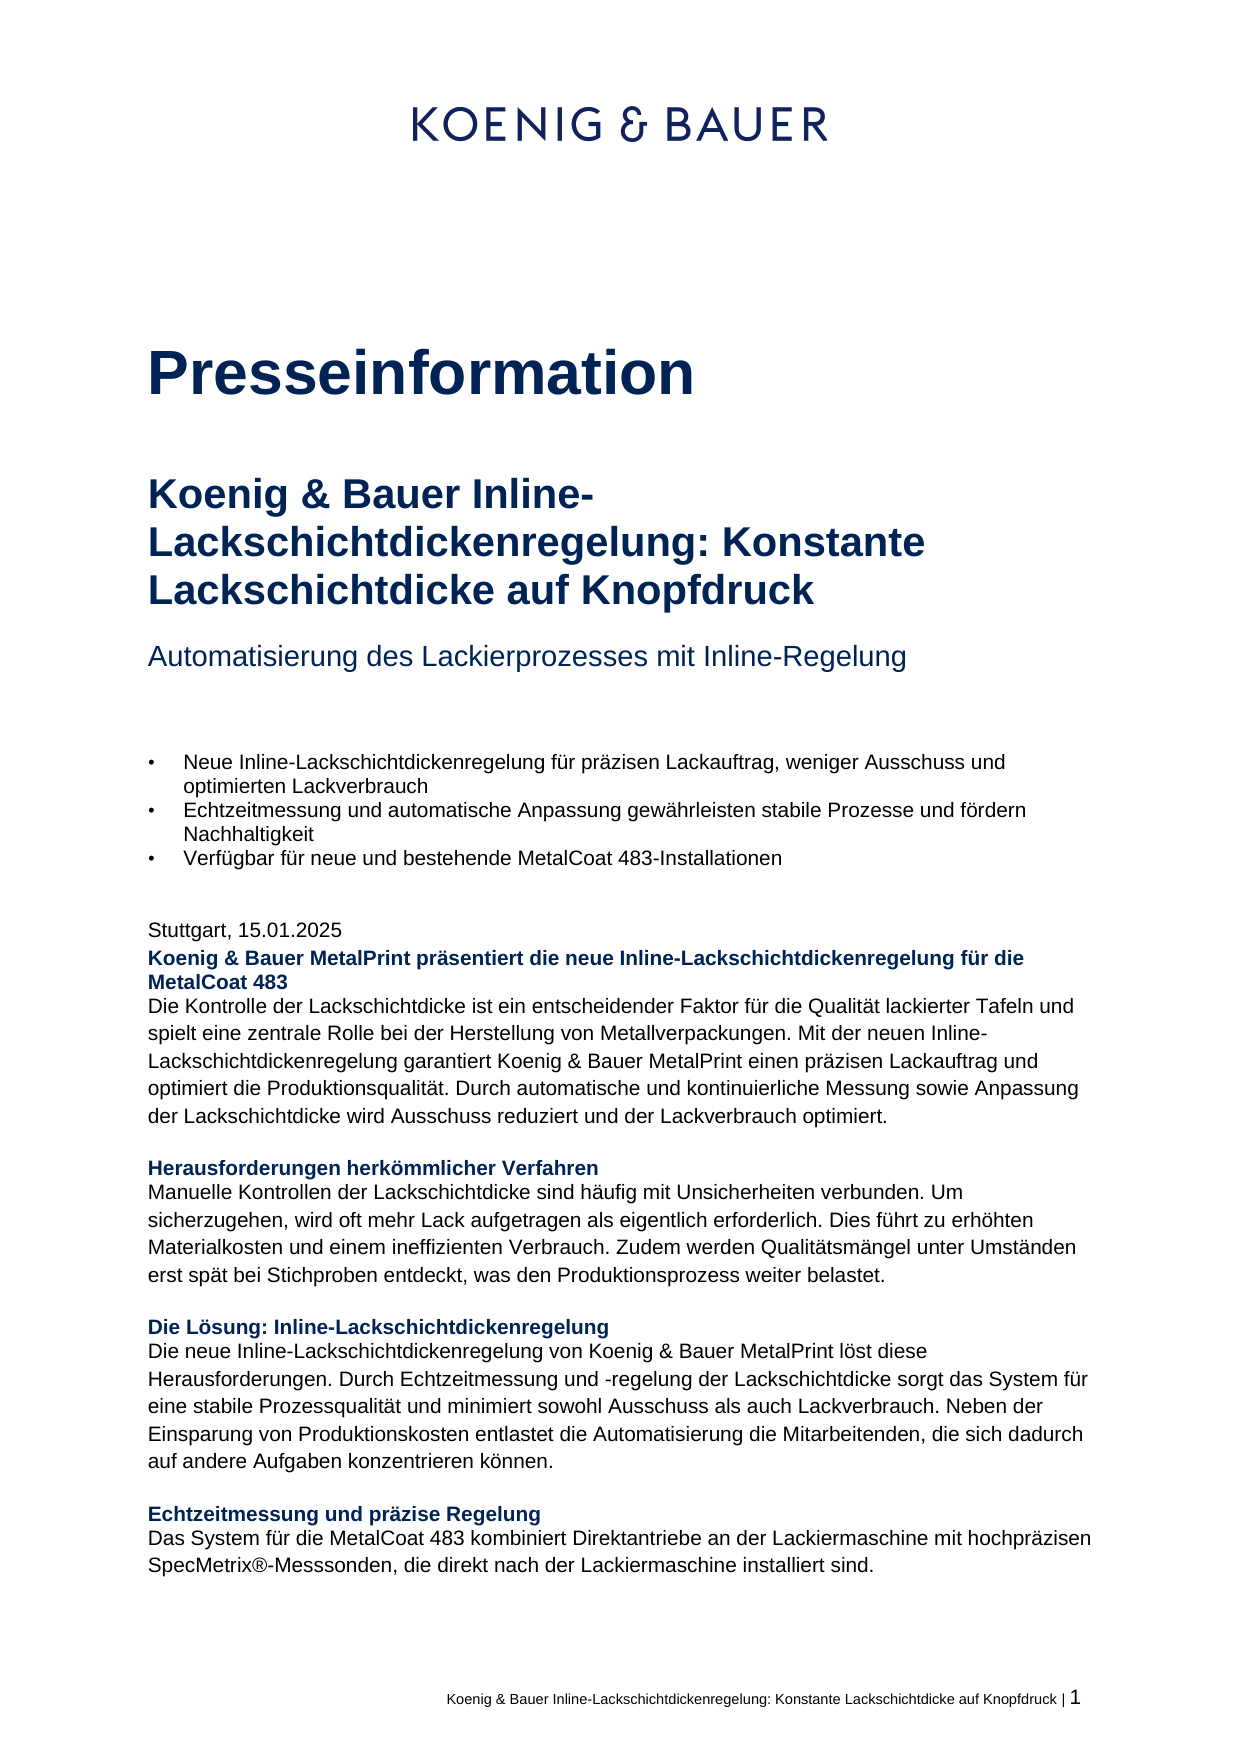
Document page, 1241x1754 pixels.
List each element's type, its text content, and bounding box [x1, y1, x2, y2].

subtitle Koenig & Bauer Inline-Lackschichtdickenregelung: Konstante Lackschichtdicke auf Knopfdruck [148, 470, 1092, 614]
text Die Kontrolle der Lackschichtdicke ist ein entscheidender Faktor für die Qualität lackierter Tafeln und spielt eine zentrale Rolle bei der Herstellung von Metallverpackungen. Mit der neuen Inline-Lackschichtdickenregelung garantiert Koenig & Bauer MetalPrint einen präzisen Lackauftrag und optimiert die Produktionsqualität. Durch automatische und kontinuierliche Messung sowie Anpassung der Lackschichtdicke wird Ausschuss reduziert und der Lackverbrauch optimiert. [148, 993, 1092, 1127]
list Echtzeitmessung und automatische Anpassung gewährleisten stabile Prozesse und fördern Nachhaltigkeit [148, 798, 1092, 846]
subtitle Herausforderungen herkömmlicher Verfahren [148, 1156, 1092, 1180]
title Presseinformation [148, 336, 1092, 407]
subtitle Automatisierung des Lackierprozesses mit Inline-Regelung [148, 639, 1092, 672]
subtitle Koenig & Bauer MetalPrint präsentiert die neue Inline-Lackschichtdickenregelung für die MetalCoat 483 [148, 946, 1092, 993]
subtitle Echtzeitmessung und präzise Regelung [148, 1501, 1092, 1525]
list Neue Inline-Lackschichtdickenregelung für präzisen Lackauftrag, weniger Ausschuss und optimierten Lackverbrauch [148, 750, 1092, 798]
text Manuelle Kontrollen der Lackschichtdicke sind häufig mit Unsicherheiten verbunden. Um sicherzugehen, wird oft mehr Lack aufgetragen als eigentlich erforderlich. Dies führt zu erhöhten Materialkosten und einem ineffizienten Verbrauch. Zudem werden Qualitätsmängel unter Umständen erst spät bei Stichproben entdeckt, was den Produktionsprozess weiter belastet. [148, 1180, 1092, 1286]
list Verfügbar für neue und bestehende MetalCoat 483-Installationen [148, 846, 1092, 870]
subtitle Die Lösung: Inline-Lackschichtdickenregelung [148, 1315, 1092, 1339]
text Das System für die MetalCoat 483 kombiniert Direktantriebe an der Lackiermaschine mit hochpräzisen SpecMetrix®-Messsonden, die direkt nach der Lackiermaschine installiert sind. [148, 1525, 1092, 1577]
text Die neue Inline-Lackschichtdickenregelung von Koenig & Bauer MetalPrint löst diese Herausforderungen. Durch Echtzeitmessung und -regelung der Lackschichtdicke sorgt das System für eine stabile Prozessqualität und minimiert sowohl Ausschuss als auch Lackverbrauch. Neben der Einsparung von Produktionskosten entlastet die Automatisierung die Mitarbeitenden, die sich dadurch auf andere Aufgaben konzentrieren können. [148, 1339, 1092, 1473]
text Stuttgart, 15.01.2025 [148, 918, 1092, 942]
picture [413, 106, 828, 142]
